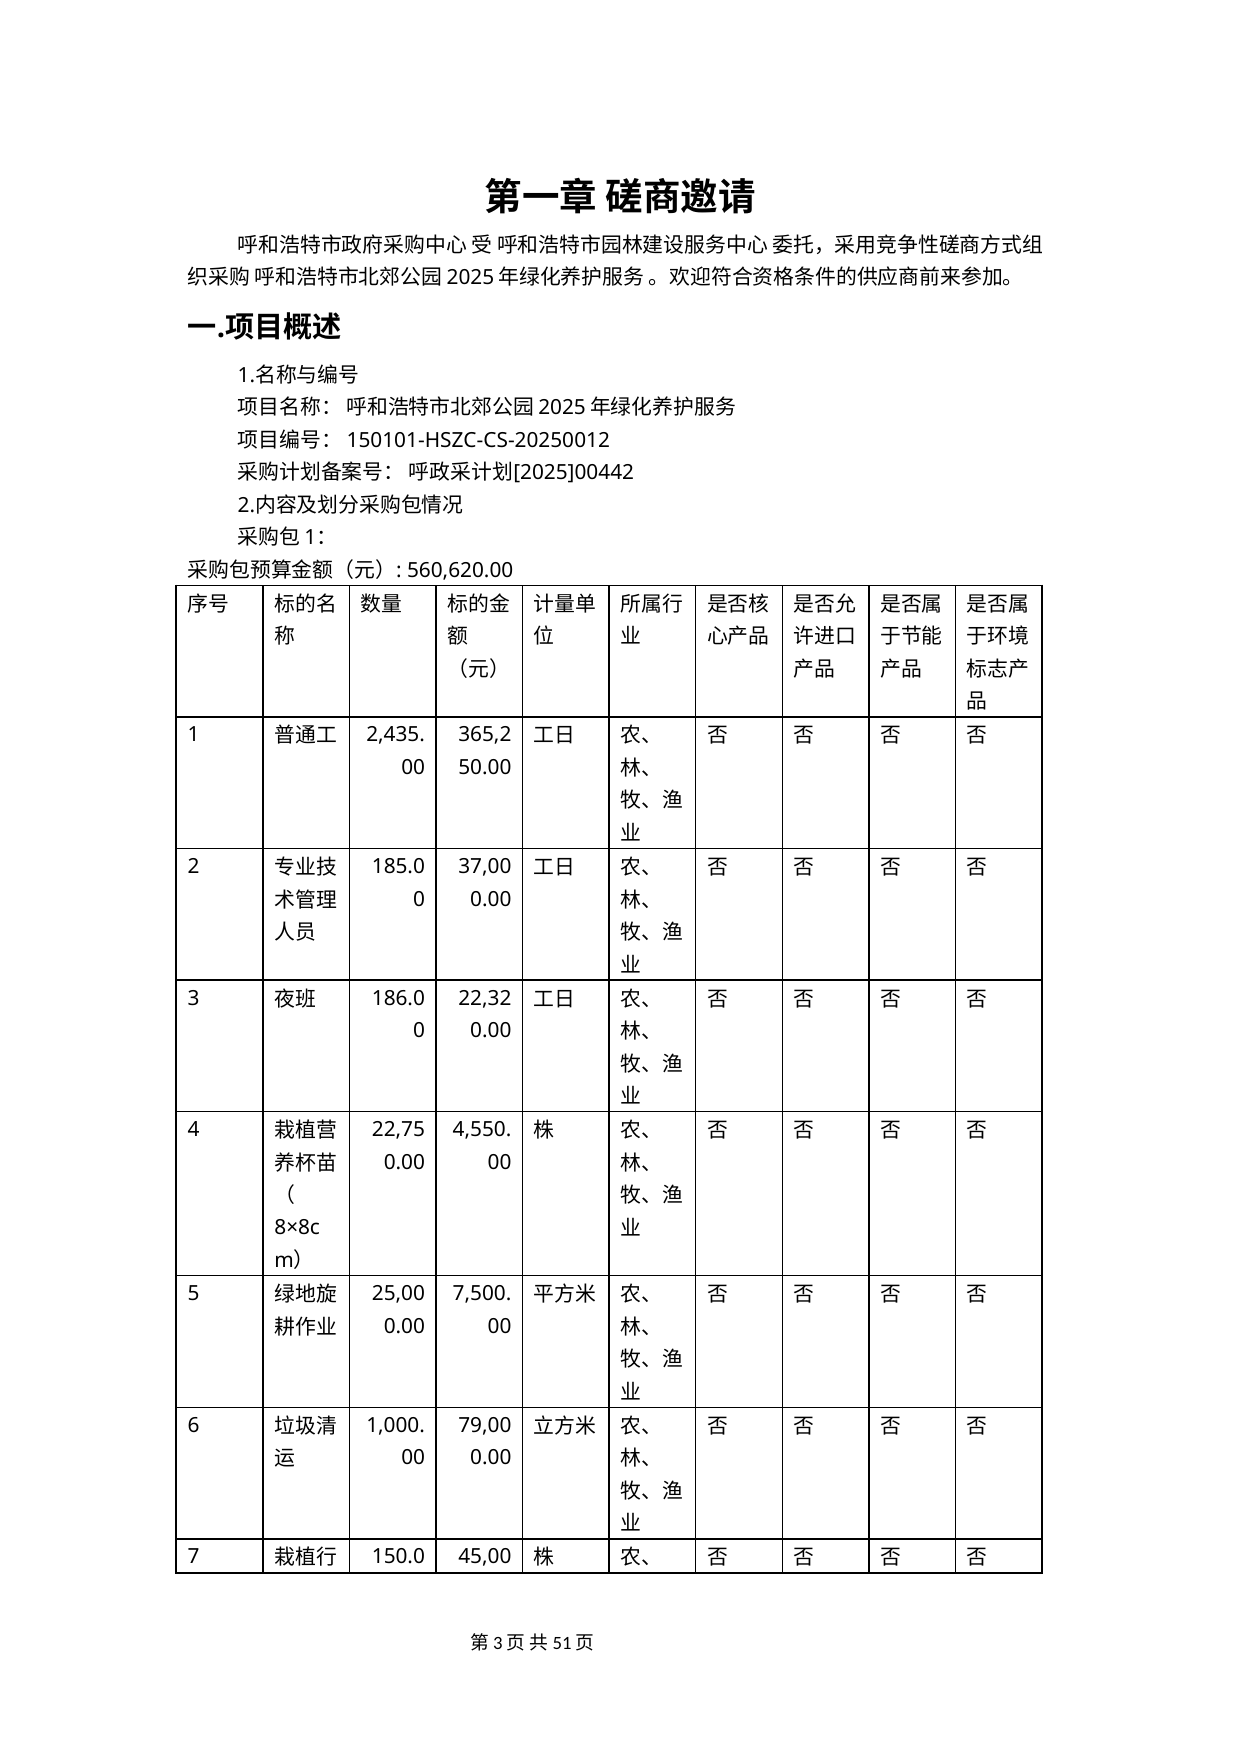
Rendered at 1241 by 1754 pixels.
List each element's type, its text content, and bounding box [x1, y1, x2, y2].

table_cell 2,435.00 [350, 718, 435, 848]
table_cell 专业技术管理人员 [264, 849, 349, 979]
table_cell 夜班 [264, 981, 349, 1111]
table_header 数量 [350, 586, 435, 716]
table_cell 株 [523, 1540, 608, 1572]
table_cell 株 [523, 1112, 608, 1275]
table_cell 栽植行道树 [264, 1540, 349, 1572]
table_cell 79,000.00 [437, 1408, 522, 1538]
table_cell 否 [783, 1276, 868, 1406]
table_cell 否 [870, 1276, 955, 1406]
table_cell 186.00 [350, 981, 435, 1111]
table_cell 22,750.00 [350, 1112, 435, 1275]
table_cell 否 [696, 981, 782, 1111]
text 项目编号： 150101-HSZC-CS-20250012 [187, 422, 1053, 454]
table_header 是否核心产品 [696, 586, 782, 716]
text 项目名称： 呼和浩特市北郊公园2025年绿化养护服务 [187, 389, 1053, 422]
table_cell 农、林、牧、渔业 [610, 1408, 695, 1538]
text 1.名称与编号 [187, 357, 1053, 389]
table_cell 平方米 [523, 1276, 608, 1406]
table_cell 5 [177, 1276, 262, 1406]
table_cell 工日 [523, 849, 608, 979]
table_cell 否 [870, 718, 955, 848]
table_cell 1,000.00 [350, 1408, 435, 1538]
table_cell 3 [177, 981, 262, 1111]
table_cell 否 [956, 849, 1041, 979]
text 采购计划备案号： 呼政采计划[2025]00442 [187, 454, 1053, 487]
table_header 是否属于节能产品 [870, 586, 955, 716]
table_cell 否 [956, 1112, 1041, 1275]
table_cell 否 [956, 981, 1041, 1111]
table_cell 4 [177, 1112, 262, 1275]
table_header 所属行业 [610, 586, 695, 716]
table_cell 185.00 [350, 849, 435, 979]
table_cell 45,000.00 [437, 1540, 522, 1572]
table_cell 2 [177, 849, 262, 979]
table_cell 22,320.00 [437, 981, 522, 1111]
table_cell 365,250.00 [437, 718, 522, 848]
table_cell 否 [783, 981, 868, 1111]
text 采购包预算金额（元）: 560,620.00 [187, 552, 1053, 584]
table_cell 150.00 [350, 1540, 435, 1572]
table_cell 37,000.00 [437, 849, 522, 979]
text 2.内容及划分采购包情况 [187, 487, 1053, 519]
table_cell 否 [783, 1408, 868, 1538]
table_cell 否 [870, 849, 955, 979]
table_cell 普通工 [264, 718, 349, 848]
table_cell 否 [783, 718, 868, 848]
table_cell 7,500.00 [437, 1276, 522, 1406]
table_header 是否允许进口产品 [783, 586, 868, 716]
table_cell 否 [956, 1276, 1041, 1406]
table_cell 25,000.00 [350, 1276, 435, 1406]
text 一.项目概述 [187, 292, 1053, 357]
table_cell 否 [783, 1540, 868, 1572]
table_cell 否 [956, 718, 1041, 848]
table_header 计量单位 [523, 586, 608, 716]
table_cell 否 [696, 849, 782, 979]
table_header 标的金额 （元） [437, 586, 522, 716]
text 采购包1： [187, 519, 1053, 552]
table_header 序号 [177, 586, 262, 716]
table_cell 否 [696, 1408, 782, 1538]
table_header 是否属于环境标志产品 [956, 586, 1041, 716]
table_cell 农、林、牧、渔业 [610, 1276, 695, 1406]
table_cell 否 [870, 1112, 955, 1275]
table_cell 立方米 [523, 1408, 608, 1538]
table_cell 否 [696, 1276, 782, 1406]
table_header 标的名称 [264, 586, 349, 716]
text 第一章 磋商邀请 [187, 162, 1053, 227]
text 呼和浩特市政府采购中心 受 呼和浩特市园林建设服务中心 委托，采用竞争性磋商方式组织采购 呼和浩特市北郊公园2025年绿化养护服务 。欢迎符合资格条件的供应商前来参加。 [187, 227, 1053, 292]
table_cell 否 [783, 1112, 868, 1275]
table_cell 否 [696, 1112, 782, 1275]
table_cell 农、林、牧、渔业 [610, 1112, 695, 1275]
table_cell 否 [696, 1540, 782, 1572]
table_cell 6 [177, 1408, 262, 1538]
table_cell 工日 [523, 981, 608, 1111]
table_cell 农、林、牧、渔业 [610, 849, 695, 979]
table_cell 农、林、牧、渔业 [610, 718, 695, 848]
table_cell 农、林、牧、渔业 [610, 981, 695, 1111]
table_cell 否 [956, 1408, 1041, 1538]
table_cell 7 [177, 1540, 262, 1572]
table_cell 农、林、牧、渔业 [610, 1540, 695, 1572]
table_cell 垃圾清运 [264, 1408, 349, 1538]
table_cell 否 [870, 1540, 955, 1572]
table_cell 否 [870, 1408, 955, 1538]
table_cell 否 [696, 718, 782, 848]
table_cell 绿地旋耕作业 [264, 1276, 349, 1406]
table_cell 工日 [523, 718, 608, 848]
table_cell 否 [956, 1540, 1041, 1572]
table_cell 1 [177, 718, 262, 848]
table_cell 否 [783, 849, 868, 979]
table_cell 4,550.00 [437, 1112, 522, 1275]
table_cell 栽植营养杯苗（8×8cm） [264, 1112, 349, 1275]
table_cell 否 [870, 981, 955, 1111]
